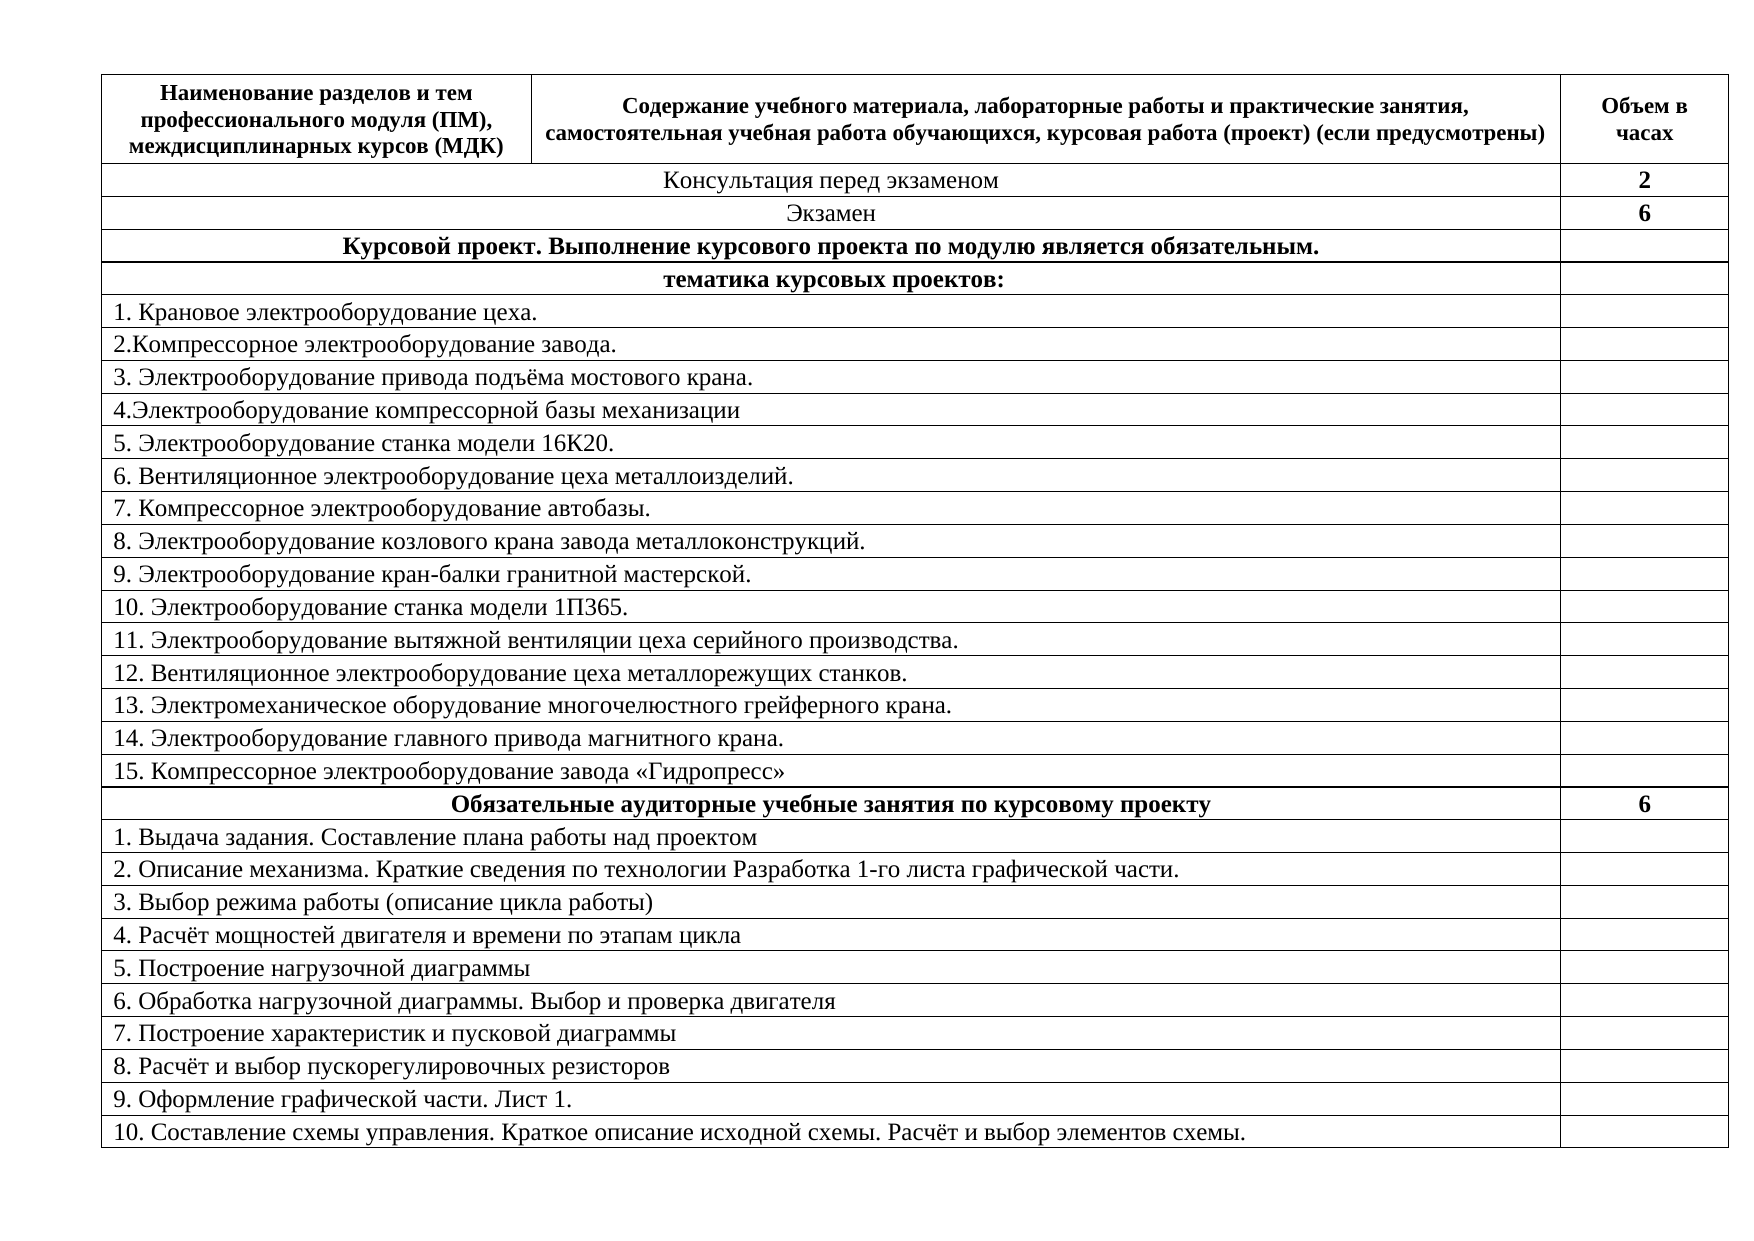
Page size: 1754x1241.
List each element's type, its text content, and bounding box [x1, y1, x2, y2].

table_cell [1561, 755, 1728, 786]
table_cell 3. Выбор режима работы (описание цикла работы) [102, 886, 1560, 918]
table_cell [1561, 1050, 1728, 1082]
table_cell [1561, 558, 1728, 589]
table_cell 10. Электрооборудование станка модели 1П365. [102, 591, 1560, 622]
table_cell [1561, 230, 1728, 261]
table_cell 10. Составление схемы управления. Краткое описание исходной схемы. Расчёт и выбор элементов схемы. [102, 1116, 1560, 1147]
table_cell [1561, 886, 1728, 918]
table_cell [1561, 328, 1728, 360]
table_cell 1. Выдача задания. Составление плана работы над проектом [102, 820, 1560, 852]
table_cell [1561, 951, 1728, 983]
table_cell 5. Электрооборудование станка модели 16К20. [102, 426, 1560, 458]
table_cell [1561, 820, 1728, 852]
table_cell [1561, 984, 1728, 1016]
table_cell [1561, 1083, 1728, 1114]
table_cell [1561, 623, 1728, 655]
table_cell 8. Расчёт и выбор пускорегулировочных резисторов [102, 1050, 1560, 1082]
table_cell [1561, 263, 1728, 294]
table_cell 12. Вентиляционное электрооборудование цеха металлорежущих станков. [102, 656, 1560, 688]
table_cell [1561, 919, 1728, 950]
table_cell 4. Расчёт мощностей двигателя и времени по этапам цикла [102, 919, 1560, 950]
table_cell 13. Электромеханическое оборудование многочелюстного грейферного крана. [102, 689, 1560, 721]
table_cell [1561, 1116, 1728, 1147]
table_cell 2 [1561, 164, 1728, 196]
table_cell 7. Построение характеристик и пусковой диаграммы [102, 1017, 1560, 1049]
table_cell 1. Крановое электрооборудование цеха. [102, 295, 1560, 327]
table_cell 11. Электрооборудование вытяжной вентиляции цеха серийного производства. [102, 623, 1560, 655]
table_cell 9. Оформление графической части. Лист 1. [102, 1083, 1560, 1114]
table_cell 5. Построение нагрузочной диаграммы [102, 951, 1560, 983]
table_cell [1561, 361, 1728, 393]
table_cell [1561, 295, 1728, 327]
table_cell 7. Компрессорное электрооборудование автобазы. [102, 492, 1560, 524]
table_cell [1561, 853, 1728, 885]
table_header Содержание учебного материала, лабораторные работы и практические занятия, самостоятельная учебная работа обучающихся, курсовая работа (проект) (если предусмотрены) [532, 75, 1560, 163]
table_cell 6 [1561, 197, 1728, 228]
table_cell 2.Компрессорное электрооборудование завода. [102, 328, 1560, 360]
table_cell 9. Электрооборудование кран-балки гранитной мастерской. [102, 558, 1560, 589]
table_cell 8. Электрооборудование козлового крана завода металлоконструкций. [102, 525, 1560, 557]
table_cell Консультация перед экзаменом [102, 164, 1560, 196]
table_header Объем в часах [1561, 75, 1728, 163]
table_cell Экзамен [102, 197, 1560, 228]
table_cell Курсовой проект. Выполнение курсового проекта по модулю является обязательным. [102, 230, 1560, 261]
table_cell [1561, 459, 1728, 491]
table_cell 6. Вентиляционное электрооборудование цеха металлоизделий. [102, 459, 1560, 491]
table_cell [1561, 591, 1728, 622]
table_cell [1561, 689, 1728, 721]
table_cell 15. Компрессорное электрооборудование завода «Гидропресс» [102, 755, 1560, 786]
table_cell [1561, 394, 1728, 425]
table_cell тематика курсовых проектов: [102, 263, 1560, 294]
table_cell [1561, 525, 1728, 557]
table_cell [1561, 722, 1728, 753]
table_cell [1561, 1017, 1728, 1049]
table_cell 3. Электрооборудование привода подъёма мостового крана. [102, 361, 1560, 393]
table_cell Обязательные аудиторные учебные занятия по курсовому проекту [102, 788, 1560, 819]
table_cell 14. Электрооборудование главного привода магнитного крана. [102, 722, 1560, 753]
table_cell [1561, 492, 1728, 524]
table_header Наименование разделов и тем профессионального модуля (ПМ), междисциплинарных курсов (МДК) [102, 75, 531, 163]
table_cell 4.Электрооборудование компрессорной базы механизации [102, 394, 1560, 425]
table_cell 2. Описание механизма. Краткие сведения по технологии Разработка 1-го листа графической части. [102, 853, 1560, 885]
table_cell [1561, 656, 1728, 688]
table_cell 6. Обработка нагрузочной диаграммы. Выбор и проверка двигателя [102, 984, 1560, 1016]
table_cell 6 [1561, 788, 1728, 819]
table_cell [1561, 426, 1728, 458]
